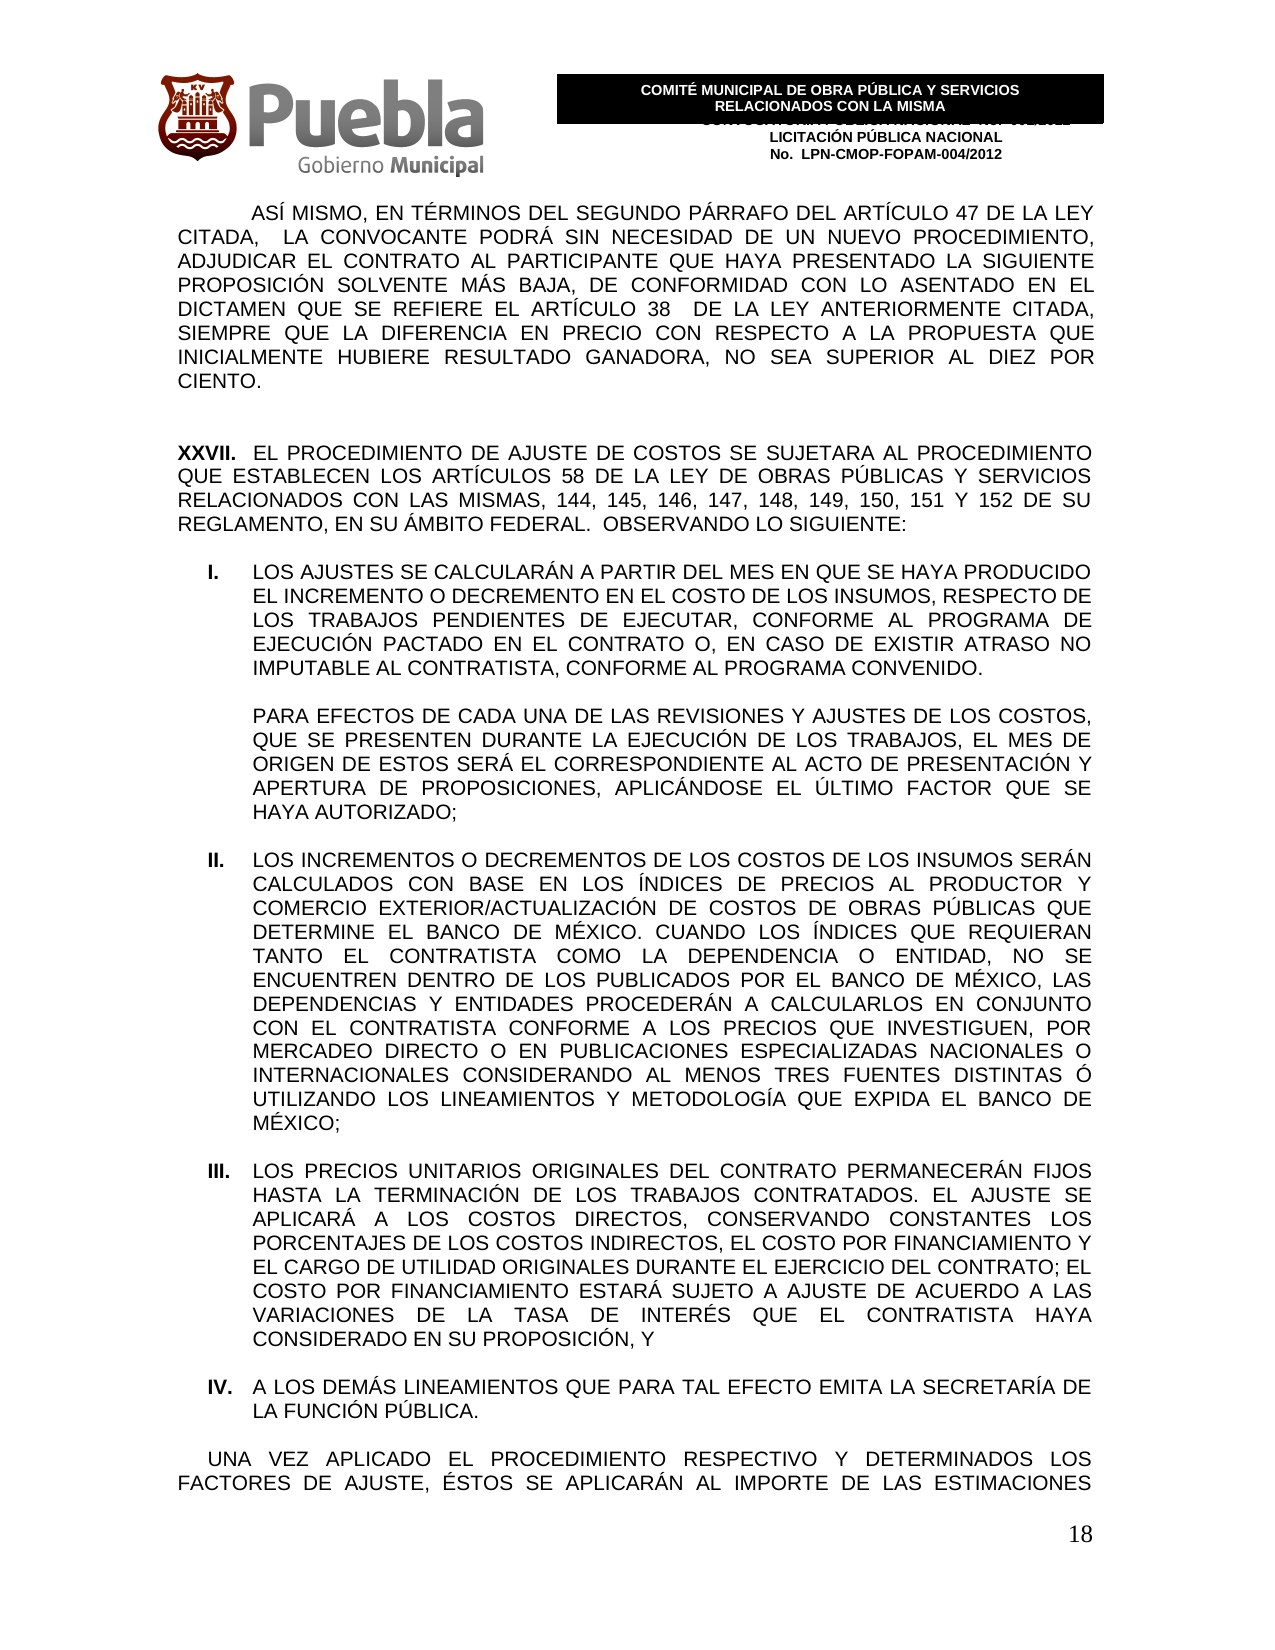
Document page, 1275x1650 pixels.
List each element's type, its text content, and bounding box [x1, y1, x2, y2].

text IV. A LOS DEMÁS LINEAMIENTOS QUE PARA TAL EFECTO EMITA LA SECRETARÍA DE LA FUNCIÓN PÚBLICA. [207, 1375, 1093, 1423]
text I. LOS AJUSTES SE CALCULARÁN A PARTIR DEL MES EN QUE SE HAYA PRODUCIDO EL INCREMENTO O DECREMENTO EN EL COSTO DE LOS INSUMOS, RESPECTO DE LOS TRABAJOS PENDIENTES DE EJECUTAR, CONFORME AL PROGRAMA DE EJECUCIÓN PACTADO EN EL CONTRATO O, EN CASO DE EXISTIR ATRASO NO IMPUTABLE AL CONTRATISTA, CONFORME AL PROGRAMA CONVENIDO. [207, 560, 1093, 680]
text ASÍ MISMO, EN TÉRMINOS DEL SEGUNDO PÁRRAFO DEL ARTÍCULO 47 DE LA LEY CITADA, LA CONVOCANTE PODRÁ SIN NECESIDAD DE UN NUEVO PROCEDIMIENTO, ADJUDICAR EL CONTRATO AL PARTICIPANTE QUE HAYA PRESENTADO LA SIGUIENTE PROPOSICIÓN SOLVENTE MÁS BAJA, DE CONFORMIDAD CON LO ASENTADO EN EL DICTAMEN QUE SE REFIERE EL ARTÍCULO 38 DE LA LEY ANTERIORMENTE CITADA, SIEMPRE QUE LA DIFERENCIA EN PRECIO CON RESPECTO A LA PROPUESTA QUE INICIALMENTE HUBIERE RESULTADO GANADORA, NO SEA SUPERIOR AL DIEZ POR CIENTO. [177, 201, 1096, 392]
text II. LOS INCREMENTOS O DECREMENTOS DE LOS COSTOS DE LOS INSUMOS SERÁN CALCULADOS CON BASE EN LOS ÍNDICES DE PRECIOS AL PRODUCTOR Y COMERCIO EXTERIOR/ACTUALIZACIÓN DE COSTOS DE OBRAS PÚBLICAS QUE DETERMINE EL BANCO DE MÉXICO. CUANDO LOS ÍNDICES QUE REQUIERAN TANTO EL CONTRATISTA COMO LA DEPENDENCIA O ENTIDAD, NO SE ENCUENTREN DENTRO DE LOS PUBLICADOS POR EL BANCO DE MÉXICO, LAS DEPENDENCIAS Y ENTIDADES PROCEDERÁN A CALCULARLOS EN CONJUNTO CON EL CONTRATISTA CONFORME A LOS PRECIOS QUE INVESTIGUEN, POR MERCADEO DIRECTO O EN PUBLICACIONES ESPECIALIZADAS NACIONALES O INTERNACIONALES CONSIDERANDO AL MENOS TRES FUENTES DISTINTAS Ó UTILIZANDO LOS LINEAMIENTOS Y METODOLOGÍA QUE EXPIDA EL BANCO DE MÉXICO; [207, 848, 1093, 1135]
text III. LOS PRECIOS UNITARIOS ORIGINALES DEL CONTRATO PERMANECERÁN FIJOS HASTA LA TERMINACIÓN DE LOS TRABAJOS CONTRATADOS. EL AJUSTE SE APLICARÁ A LOS COSTOS DIRECTOS, CONSERVANDO CONSTANTES LOS PORCENTAJES DE LOS COSTOS INDIRECTOS, EL COSTO POR FINANCIAMIENTO Y EL CARGO DE UTILIDAD ORIGINALES DURANTE EL EJERCICIO DEL CONTRATO; EL COSTO POR FINANCIAMIENTO ESTARÁ SUJETO A AJUSTE DE ACUERDO A LAS VARIACIONES DE LA TASA DE INTERÉS QUE EL CONTRATISTA HAYA CONSIDERADO EN SU PROPOSICIÓN, Y [207, 1159, 1093, 1351]
text PARA EFECTOS DE CADA UNA DE LAS REVISIONES Y AJUSTES DE LOS COSTOS, QUE SE PRESENTEN DURANTE LA EJECUCIÓN DE LOS TRABAJOS, EL MES DE ORIGEN DE ESTOS SERÁ EL CORRESPONDIENTE AL ACTO DE PRESENTACIÓN Y APERTURA DE PROPOSICIONES, APLICÁNDOSE EL ÚLTIMO FACTOR QUE SE HAYA AUTORIZADO; [252, 704, 1093, 824]
text XXVII. EL PROCEDIMIENTO DE AJUSTE DE COSTOS SE SUJETARA AL PROCEDIMIENTO QUE ESTABLECEN LOS ARTÍCULOS 58 DE LA LEY DE OBRAS PÚBLICAS Y SERVICIOS RELACIONADOS CON LAS MISMAS, 144, 145, 146, 147, 148, 149, 150, 151 Y 152 DE SU REGLAMENTO, EN SU ÁMBITO FEDERAL. OBSERVANDO LO SIGUIENTE: [177, 440, 1093, 536]
picture [158, 73, 484, 177]
